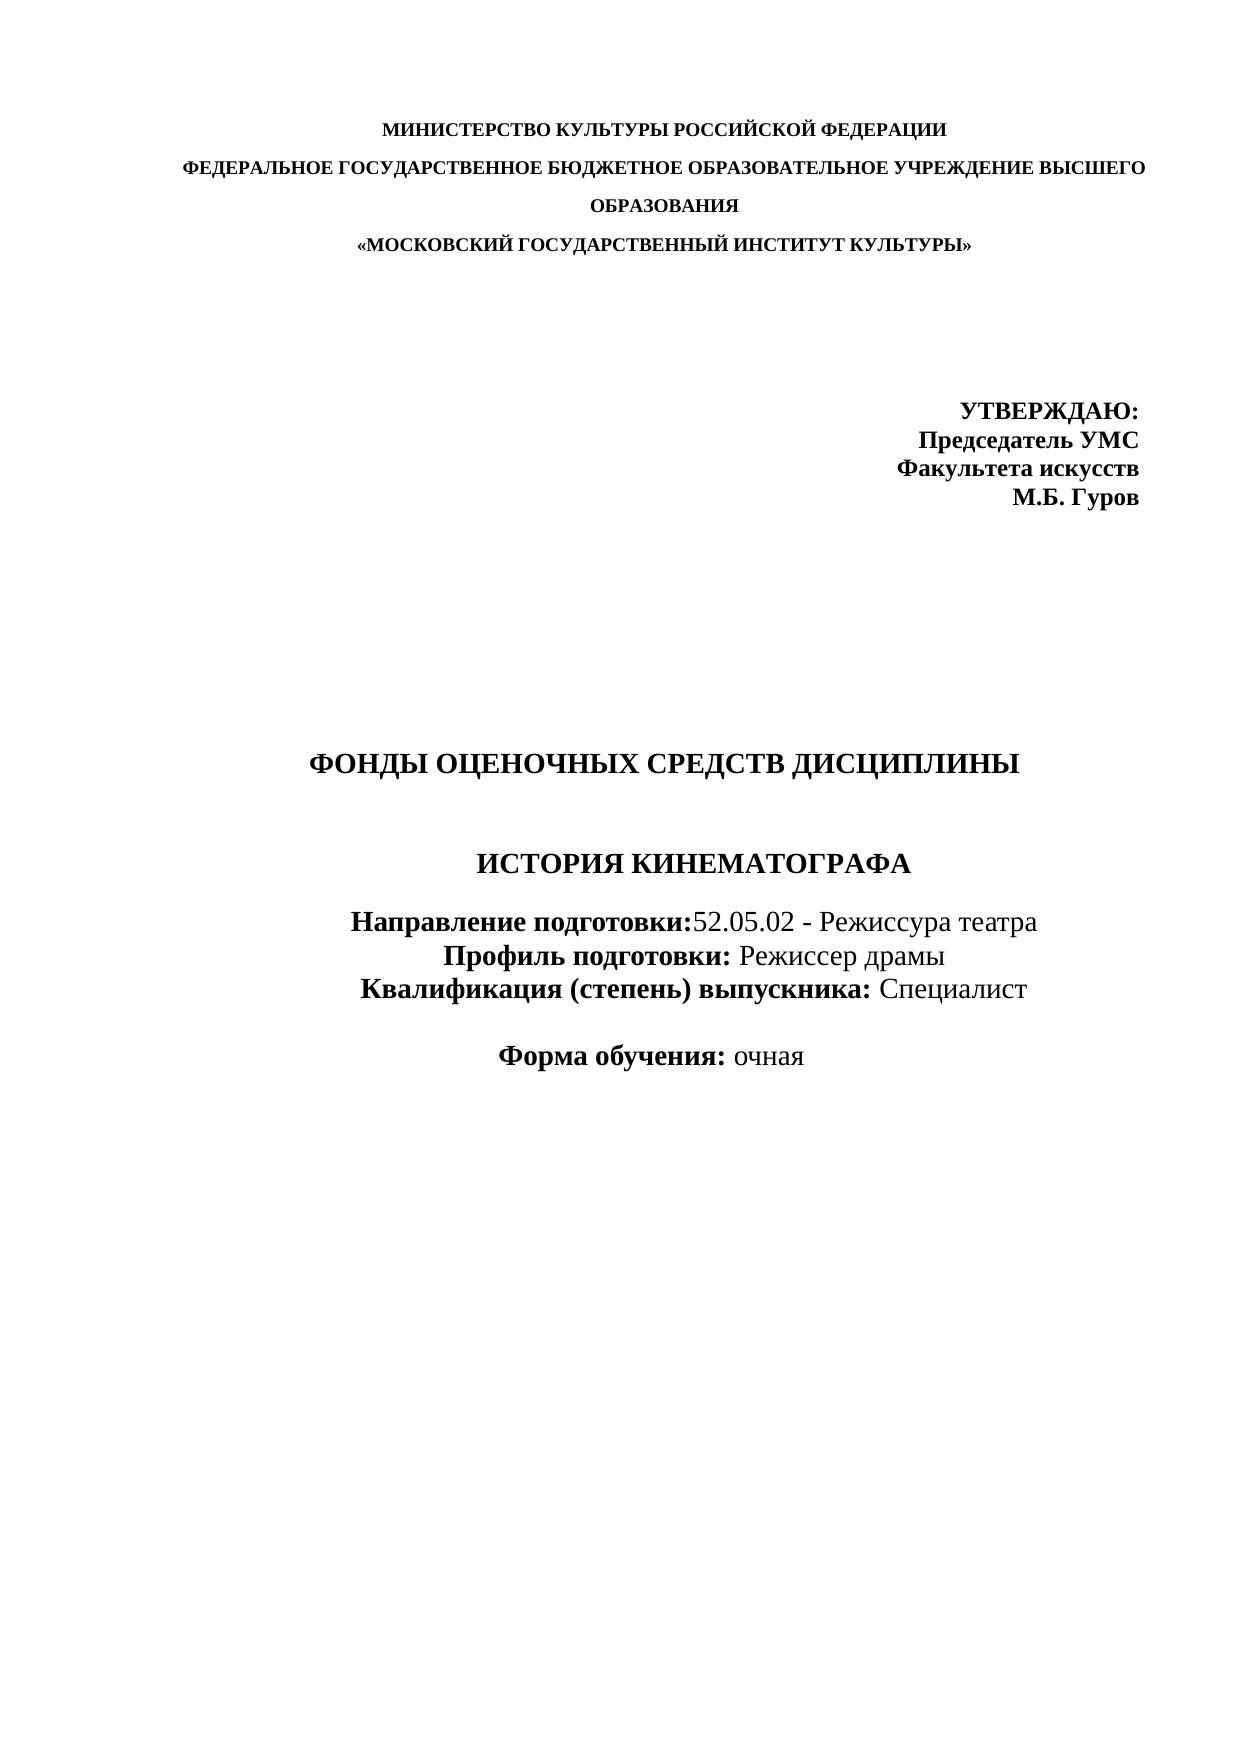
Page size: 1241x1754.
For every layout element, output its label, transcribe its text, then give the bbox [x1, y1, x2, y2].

text «МОСКОВСКИЙ ГОСУДАРСТВЕННЫЙ ИНСТИТУТ КУЛЬТУРЫ» [177, 233, 1152, 271]
text МИНИСТЕРСТВО КУЛЬТУРЫ РОССИЙСКОЙ ФЕДЕРАЦИИ [177, 118, 1152, 156]
text Форма обучения: очная [177, 1038, 1152, 1072]
text Направление подготовки:52.05.02 - Режиссура театра [177, 904, 1152, 938]
text ФОНДЫ ОЦЕНОЧНЫХ СРЕДСТВ ДИСЦИПЛИНЫ [177, 746, 1152, 779]
table_header УТВЕРЖДАЮ: Председатель УМС Факультета искусств М.Б. Гуров [177, 396, 1151, 511]
text ИСТОРИЯ КИНЕМАТОГРАФА [177, 846, 1152, 880]
text Квалификация (степень) выпускника: Специалист [177, 971, 1152, 1005]
text ФЕДЕРАЛЬНОЕ ГОСУДАРСТВЕННОЕ БЮДЖЕТНОЕ ОБРАЗОВАТЕЛЬНОЕ УЧРЕЖДЕНИЕ ВЫСШЕГО ОБРАЗОВАНИЯ [177, 156, 1152, 233]
text Профиль подготовки: Режиссер драмы [177, 938, 1152, 971]
